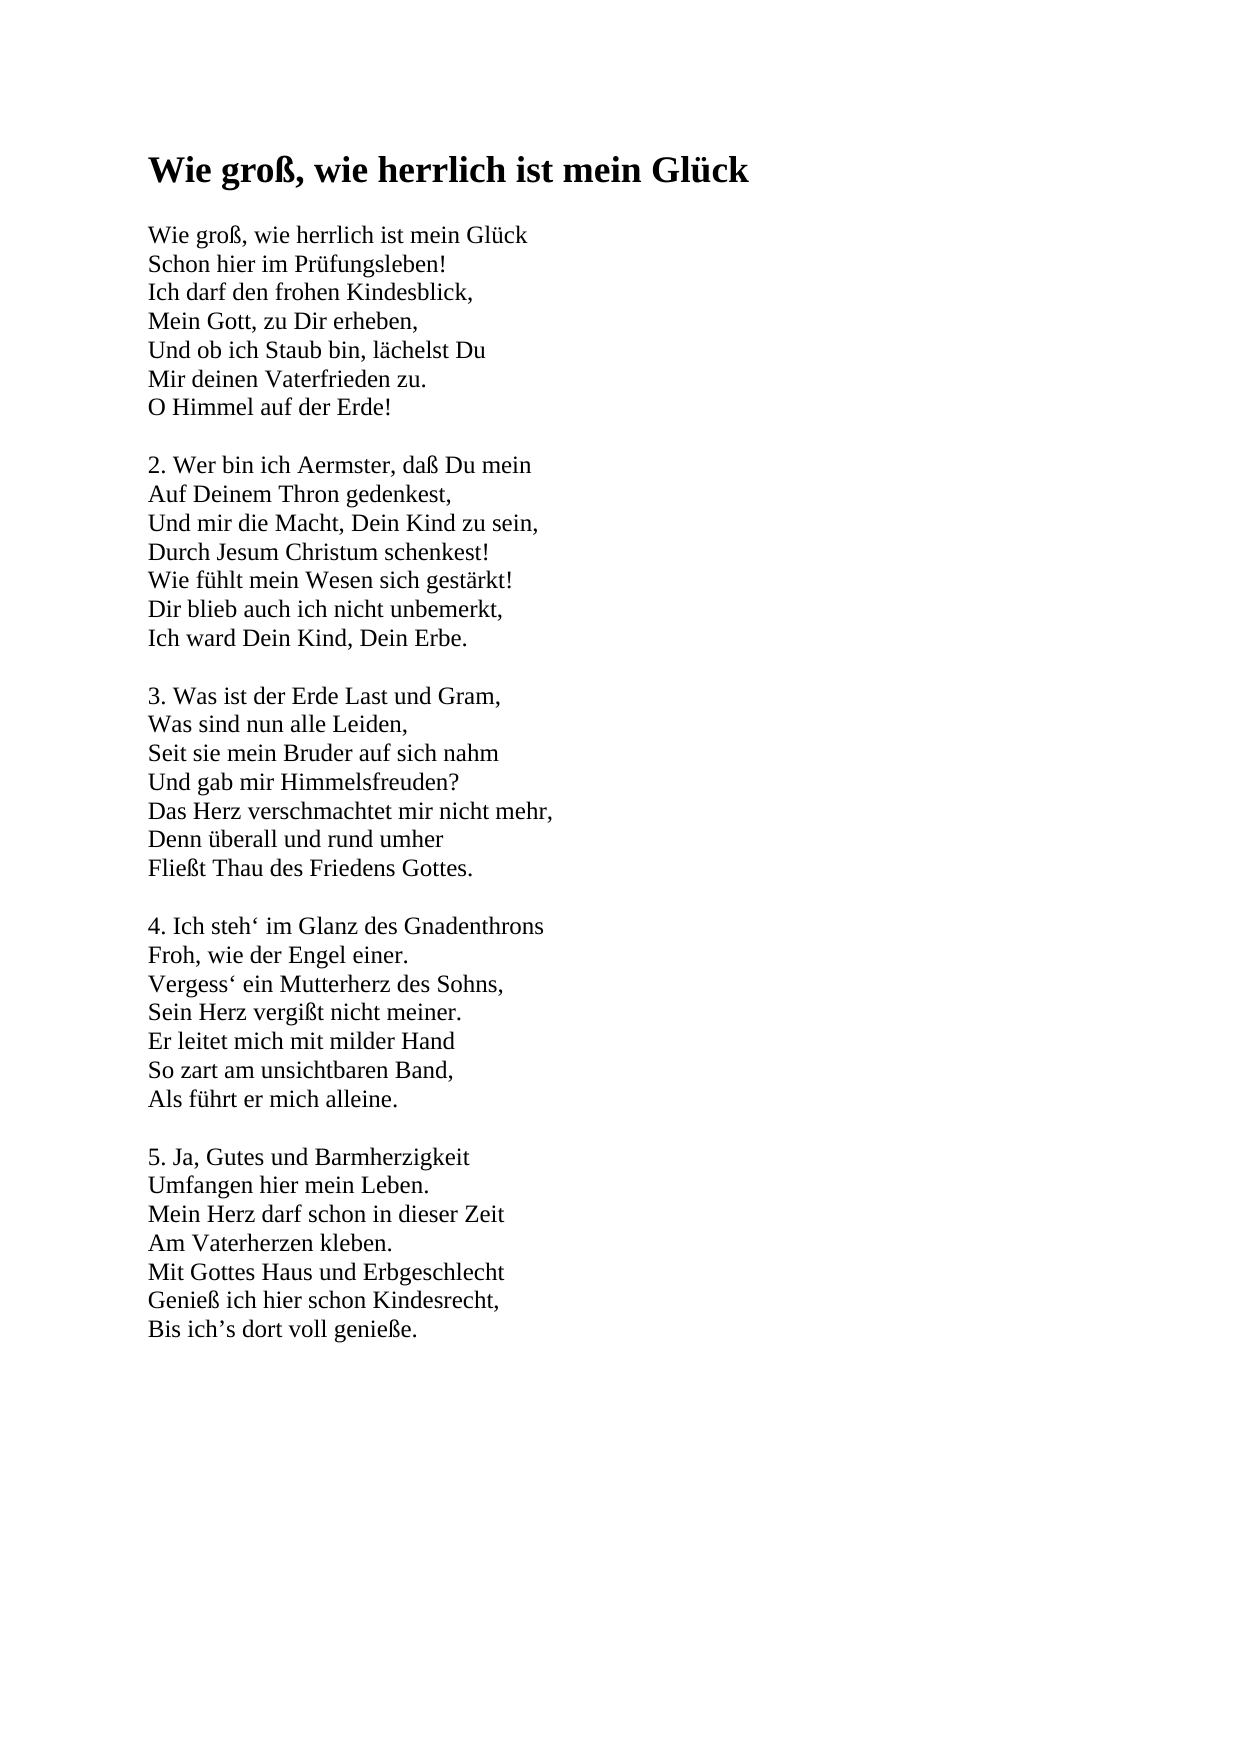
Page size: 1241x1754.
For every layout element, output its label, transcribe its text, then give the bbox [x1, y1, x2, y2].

text 2. Wer bin ich Aermster, daß Du mein Auf Deinem Thron gedenkest, Und mir die Macht, Dein Kind zu sein, Durch Jesum Christum schenkest! Wie fühlt mein Wesen sich gestärkt! Dir blieb auch ich nicht unbemerkt, Ich ward Dein Kind, Dein Erbe. [148, 450, 1093, 652]
subtitle Wie groß, wie herrlich ist mein Glück [148, 148, 1093, 191]
text 3. Was ist der Erde Last und Gram, Was sind nun alle Leiden, Seit sie mein Bruder auf sich nahm Und gab mir Himmelsfreuden? Das Herz verschmachtet mir nicht mehr, Denn überall und rund umher Fließt Thau des Friedens Gottes. [148, 681, 1093, 882]
text 4. Ich steh‘ im Glanz des Gnadenthrons Froh, wie der Engel einer. Vergess‘ ein Mutterherz des Sohns, Sein Herz vergißt nicht meiner. Er leitet mich mit milder Hand So zart am unsichtbaren Band, Als führt er mich alleine. [148, 911, 1093, 1112]
text 5. Ja, Gutes und Barmherzigkeit Umfangen hier mein Leben. Mein Herz darf schon in dieser Zeit Am Vaterherzen kleben. Mit Gottes Haus und Erbgeschlecht Genieß ich hier schon Kindesrecht, Bis ich’s dort voll genieße. [148, 1142, 1093, 1343]
text Wie groß, wie herrlich ist mein Glück Schon hier im Prüfungsleben! Ich darf den frohen Kindesblick, Mein Gott, zu Dir erheben, Und ob ich Staub bin, lächelst Du Mir deinen Vaterfrieden zu. O Himmel auf der Erde! [148, 220, 1093, 421]
